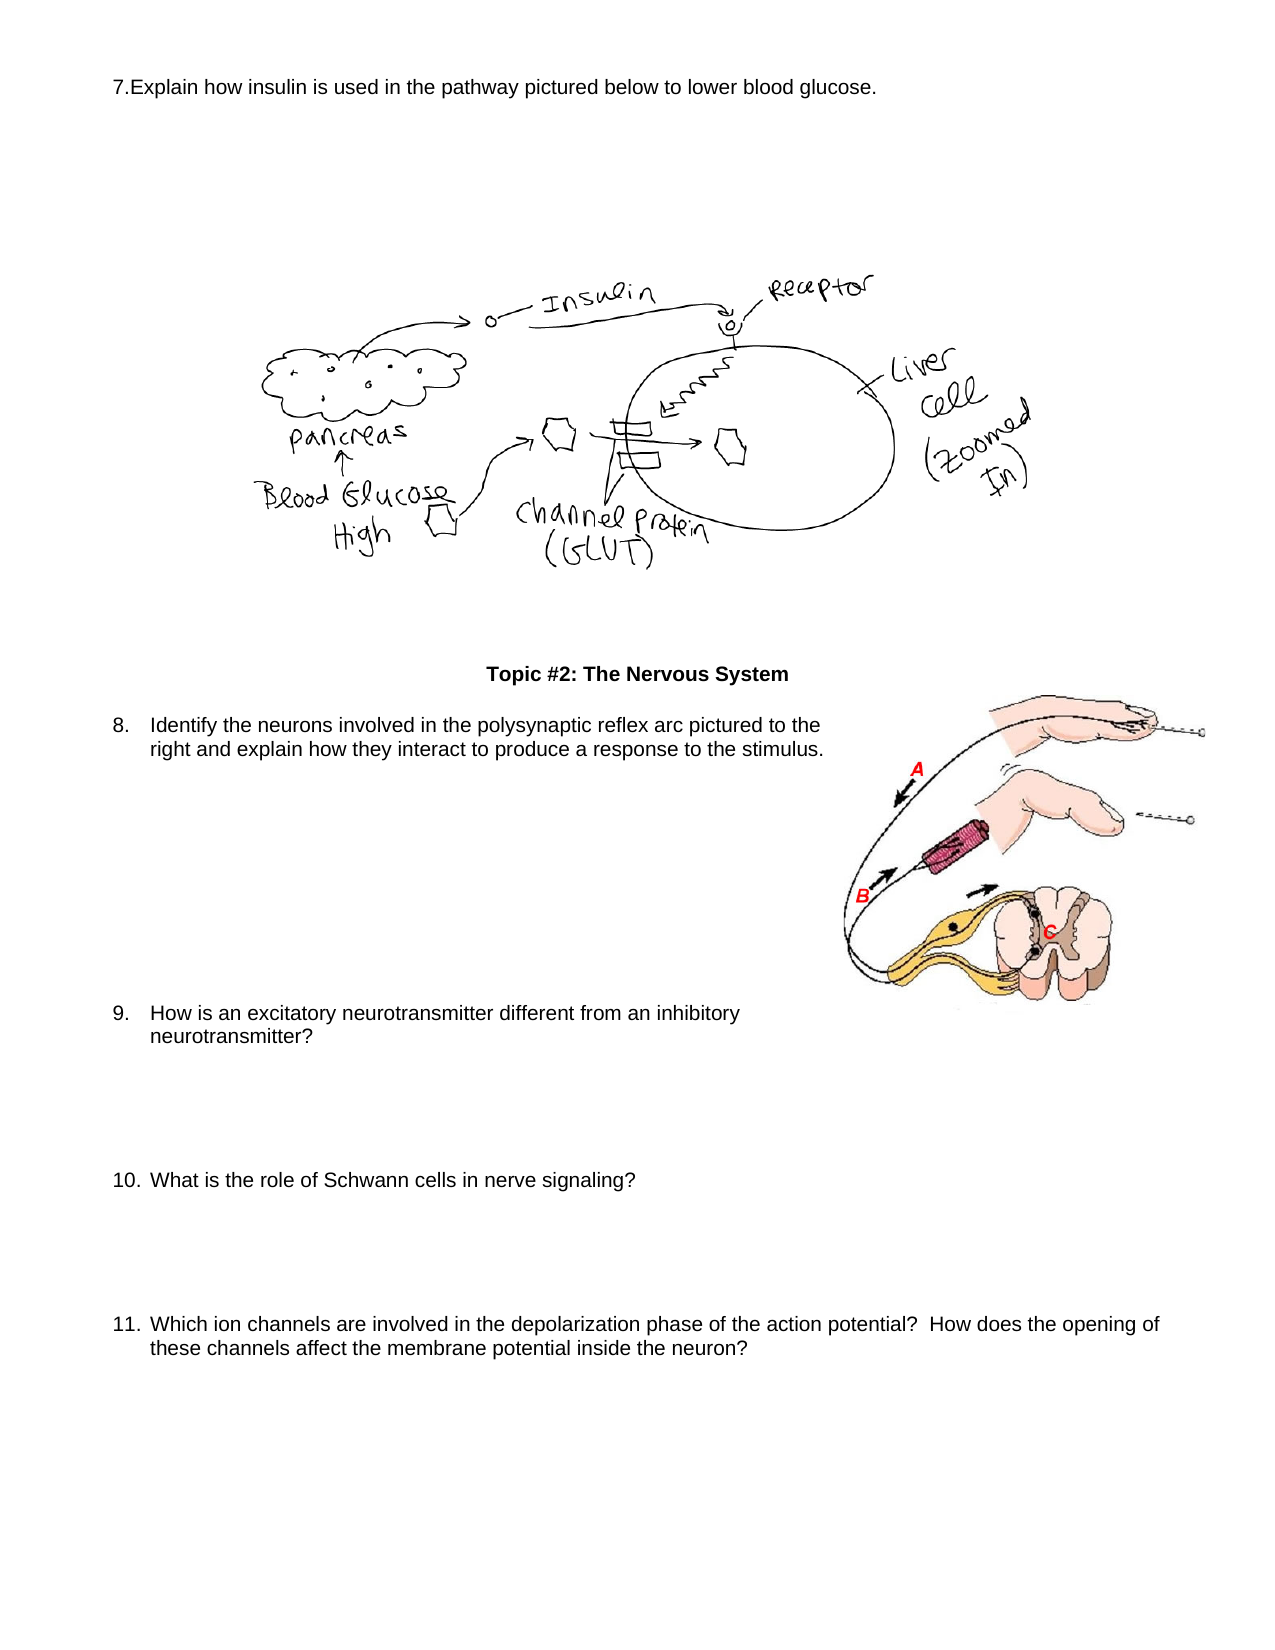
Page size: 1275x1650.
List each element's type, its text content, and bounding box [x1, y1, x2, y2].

list How is an excitatory neurotransmitter different from an inhibitory neurotransmitter? [112, 1000, 1200, 1048]
list Identify the neurons involved in the polysynaptic reflex arc pictured to the right and explain how they interact to produce a response to the stimulus. [112, 713, 843, 761]
picture [230, 267, 1045, 575]
list Explain how insulin is used in the pathway pictured below to lower blood glucose. [112, 75, 1200, 99]
list Which ion channels are involved in the depolarization phase of the action potential? How does the opening of these channels affect the membrane potential inside the neuron? [112, 1312, 1200, 1360]
list What is the role of Schwann cells in nerve signaling? [112, 1168, 1200, 1192]
text Topic #2: The Nervous System [75, 661, 1200, 685]
picture [843, 695, 1205, 1015]
